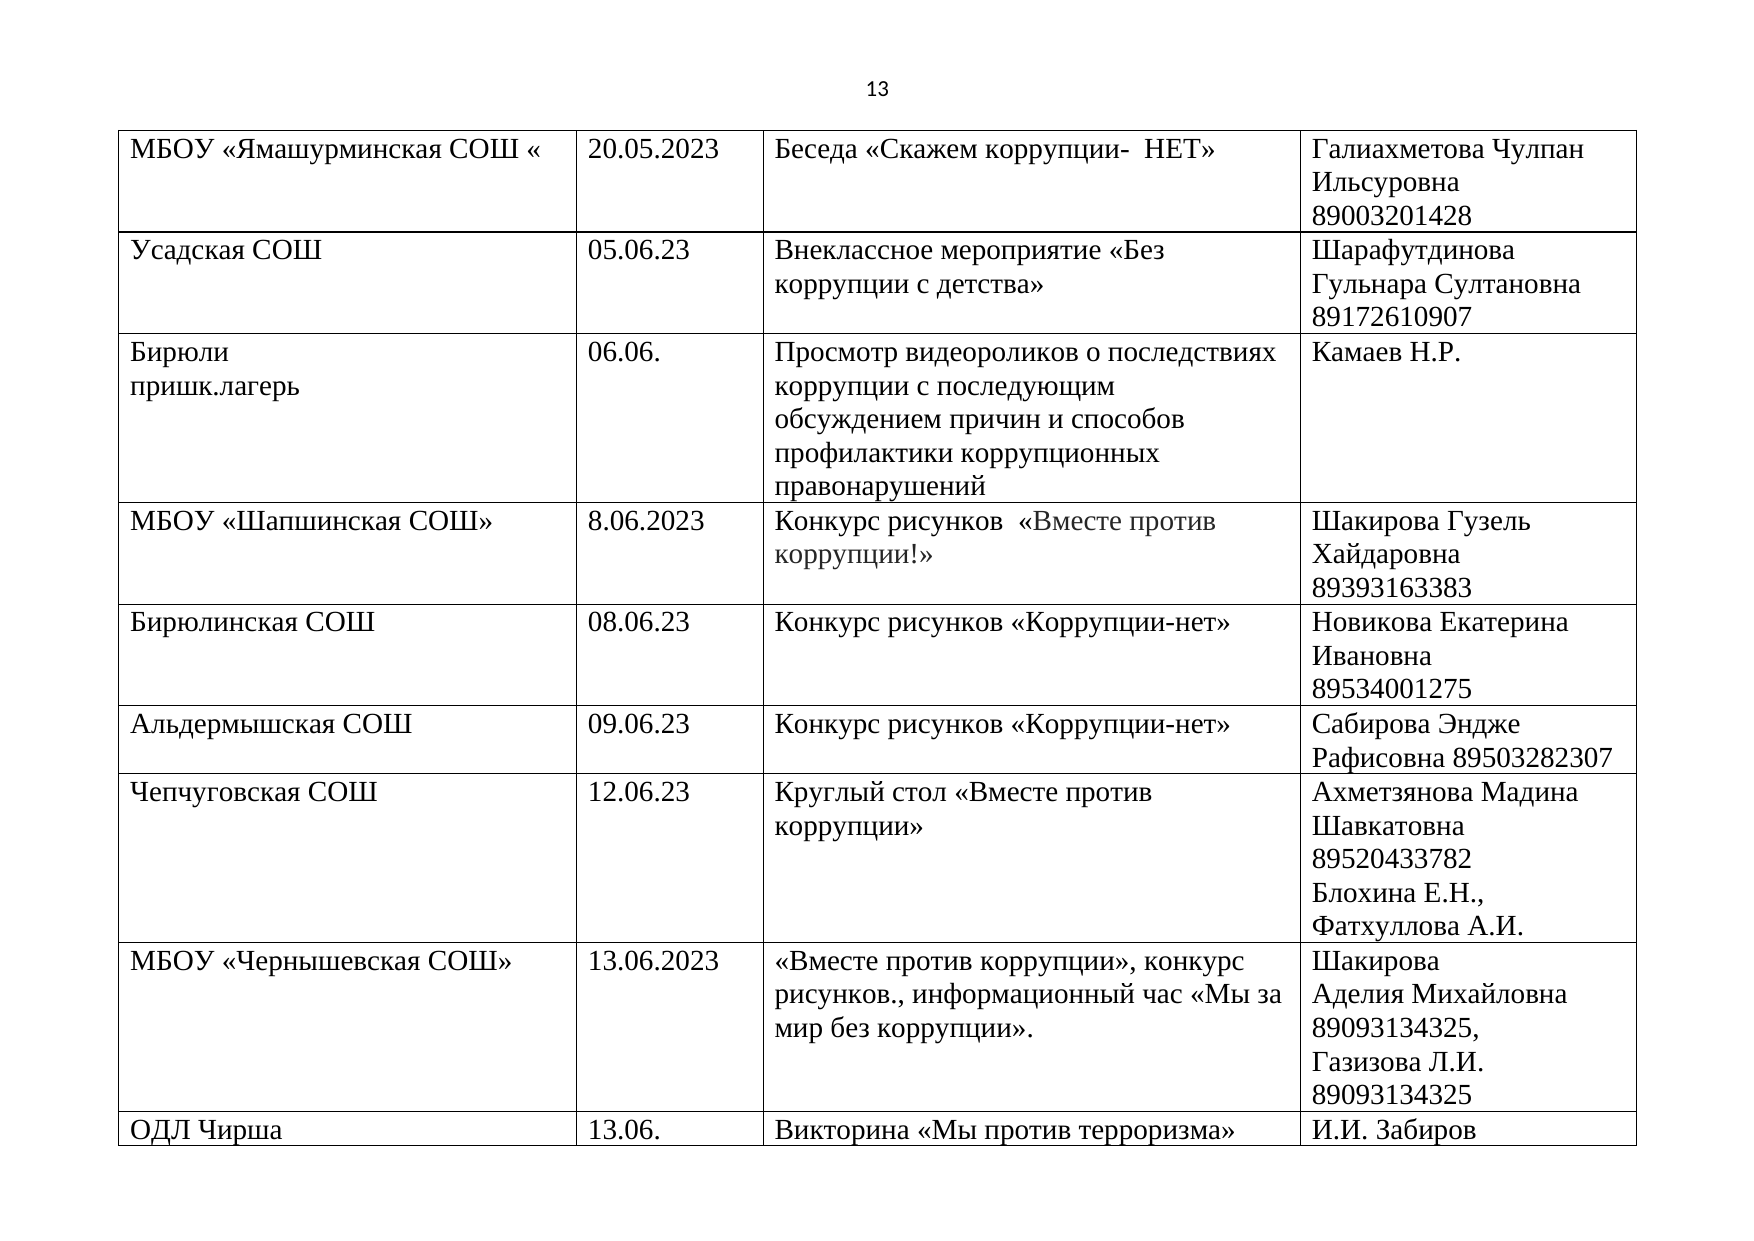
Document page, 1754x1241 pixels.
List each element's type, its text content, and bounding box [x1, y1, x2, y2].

table_cell Беседа «Скажем коррупции- НЕТ» [764, 131, 1300, 231]
table_cell Шакирова Гузель Хайдаровна 89393163383 [1301, 503, 1636, 603]
table_cell 8.06.2023 [577, 503, 763, 603]
table_cell 06.06. [577, 334, 763, 502]
table_cell МБОУ «Ямашурминская СОШ « [119, 131, 576, 231]
table_cell Галиахметова Чулпан Ильсуровна 89003201428 [1301, 131, 1636, 231]
table_cell Чепчуговская СОШ [119, 774, 576, 942]
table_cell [1301, 1112, 1636, 1145]
table_cell Просмотр видеороликов о последствиях коррупции с последующим обсуждением причин и способов профилактики коррупционных правонарушений [764, 334, 1300, 502]
table_cell Круглый стол «Вместе против коррупции» [764, 774, 1300, 942]
table_cell Альдермышская СОШ [119, 706, 576, 773]
table_cell «Вместе против коррупции», конкурс рисунков., информационный час «Мы за мир без коррупции». [764, 943, 1300, 1111]
table_cell Внеклассное мероприятие «Без коррупции с детства» [764, 233, 1300, 333]
table_cell Конкурс рисунков «Вместе против коррупции!» [764, 503, 1300, 603]
table_cell 20.05.2023 [577, 131, 763, 231]
table_cell 13.06. [577, 1112, 763, 1145]
table_cell Конкурс рисунков «Коррупции-нет» [764, 605, 1300, 705]
table_cell Камаев Н.Р. [1301, 334, 1636, 502]
table_cell Шарафутдинова Гульнара Султановна 89172610907 [1301, 233, 1636, 333]
table_cell Шакирова Аделия Михайловна 89093134325, Газизова Л.И. 89093134325 [1301, 943, 1636, 1111]
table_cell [764, 1112, 1300, 1145]
table_cell 05.06.23 [577, 233, 763, 333]
table_cell 08.06.23 [577, 605, 763, 705]
table_cell Ахметзянова Мадина Шавкатовна 89520433782 Блохина Е.Н., Фатхуллова А.И. [1301, 774, 1636, 942]
table_cell Бирюли пришк.лагерь [119, 334, 576, 502]
table_cell Усадская СОШ [119, 233, 576, 333]
table_cell Бирюлинская СОШ [119, 605, 576, 705]
table_cell 12.06.23 [577, 774, 763, 942]
table_cell Конкурс рисунков «Коррупции-нет» [764, 706, 1300, 773]
table_cell 13.06.2023 [577, 943, 763, 1111]
table_cell 09.06.23 [577, 706, 763, 773]
table_cell ОДЛ Чирша [119, 1112, 576, 1145]
table_cell МБОУ «Чернышевская СОШ» [119, 943, 576, 1111]
table_cell МБОУ «Шапшинская СОШ» [119, 503, 576, 603]
table_cell Сабирова Эндже Рафисовна 89503282307 [1301, 706, 1636, 773]
table_cell Новикова Екатерина Ивановна 89534001275 [1301, 605, 1636, 705]
